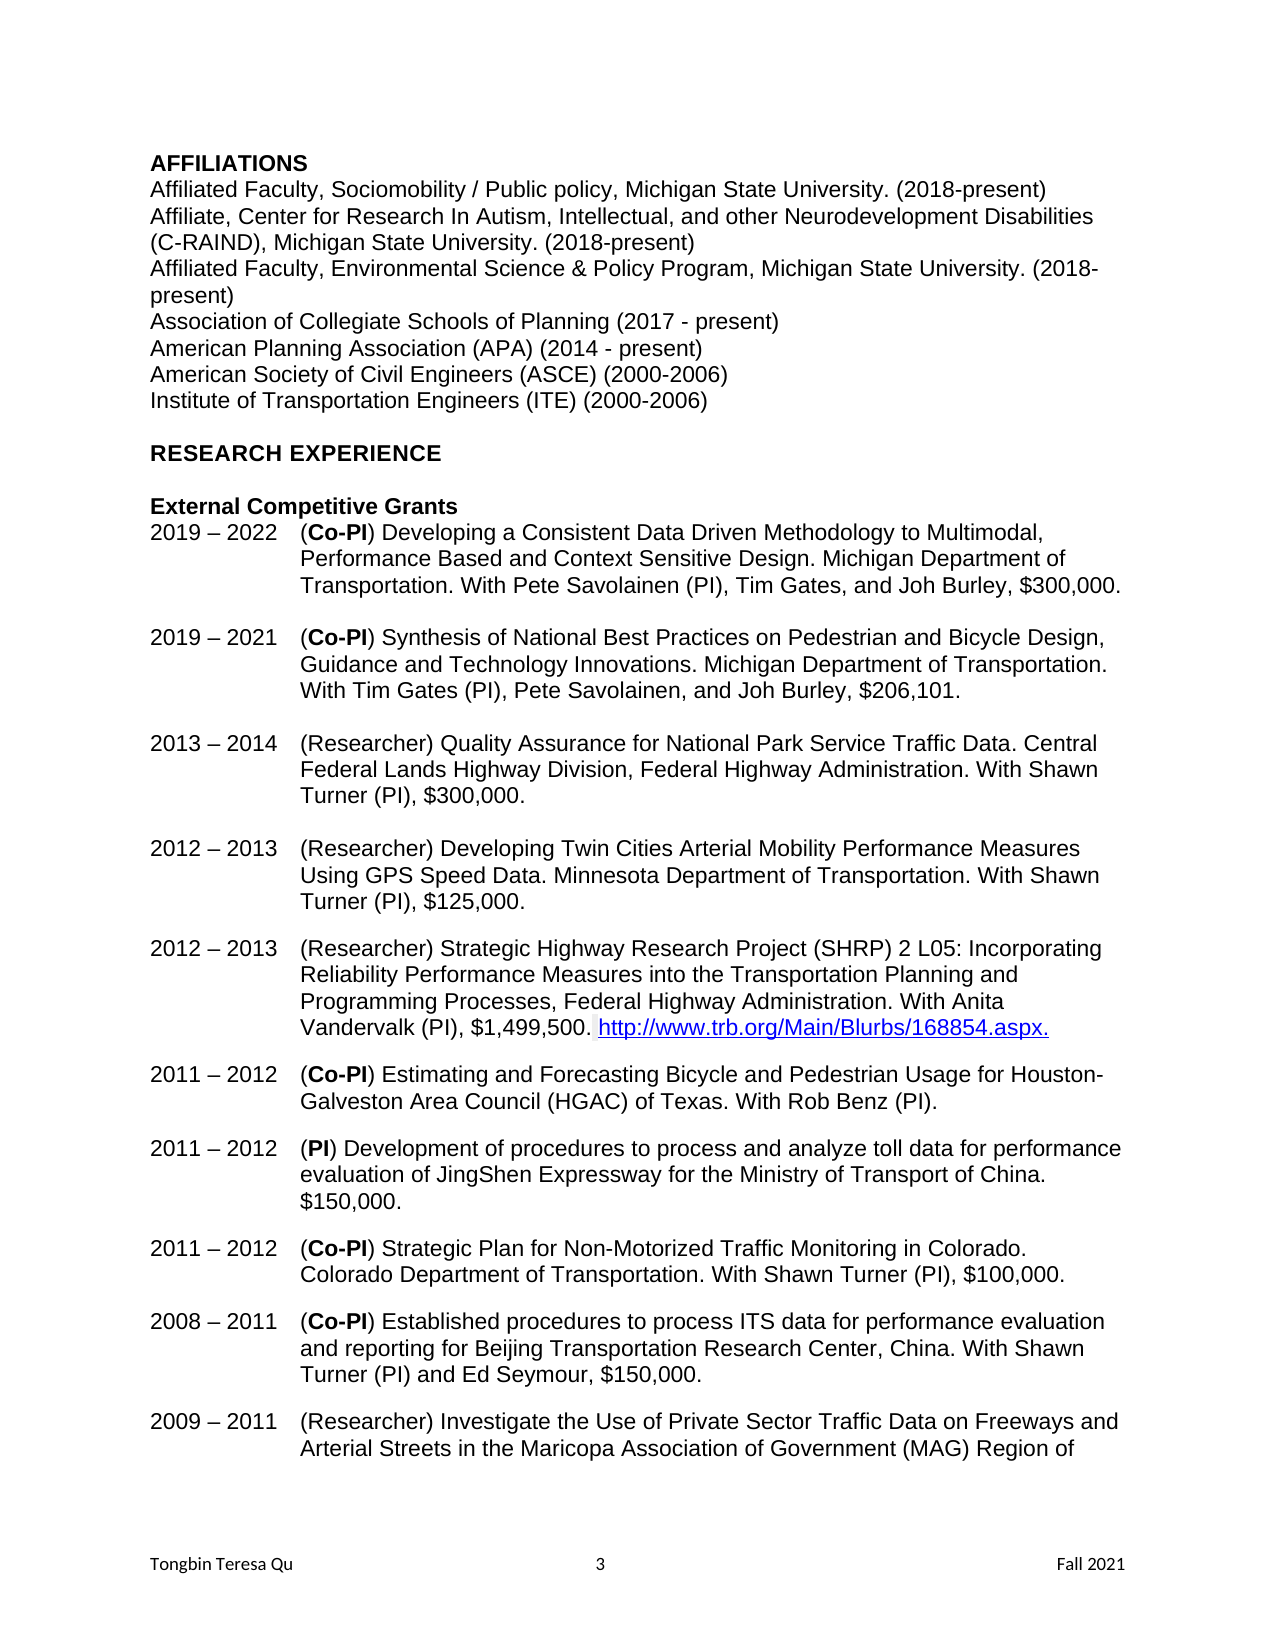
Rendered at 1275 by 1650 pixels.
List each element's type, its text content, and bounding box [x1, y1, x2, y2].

text 2008 – 2011 (Co-PI) Established procedures to process ITS data for performance evaluation and reporting for Beijing Transportation Research Center, China. With Shawn Turner (PI) and Ed Seymour, $150,000. [150, 1308, 1125, 1387]
text Association of Collegiate Schools of Planning (2017 - present) [150, 308, 1125, 334]
text 2013 – 2014 (Researcher) Quality Assurance for National Park Service Traffic Data. Central Federal Lands Highway Division, Federal Highway Administration. With Shawn Turner (PI), $300,000. [150, 730, 1125, 809]
subtitle AFFILIATIONS [150, 150, 1125, 176]
text 2012 – 2013 (Researcher) Developing Twin Cities Arterial Mobility Performance Measures Using GPS Speed Data. Minnesota Department of Transportation. With Shawn Turner (PI), $125,000. [150, 835, 1125, 914]
text 2011 – 2012 (Co-PI) Strategic Plan for Non-Motorized Traffic Monitoring in Colorado. Colorado Department of Transportation. With Shawn Turner (PI), $100,000. [150, 1235, 1125, 1287]
text 2011 – 2012 (PI) Development of procedures to process and analyze toll data for performance evaluation of JingShen Expressway for the Ministry of Transport of China. $150,000. [150, 1135, 1125, 1214]
text Research Experience [150, 440, 1125, 466]
text 2019 – 2022 (Co-PI) Developing a Consistent Data Driven Methodology to Multimodal, Performance Based and Context Sensitive Design. Michigan Department of Transportation. With Pete Savolainen (PI), Tim Gates, and Joh Burley, $300,000. [150, 519, 1125, 598]
text 2012 – 2013 (Researcher) Strategic Highway Research Project (SHRP) 2 L05: Incorporating Reliability Performance Measures into the Transportation Planning and Programming Processes, Federal Highway Administration. With Anita Vandervalk (PI), $1,499,500. http://www.trb.org/Main/Blurbs/168854.aspx. [150, 935, 1125, 1041]
text 2011 – 2012 (Co-PI) Estimating and Forecasting Bicycle and Pedestrian Usage for Houston-Galveston Area Council (HGAC) of Texas. With Rob Benz (PI). [150, 1061, 1125, 1114]
text Institute of Transportation Engineers (ITE) (2000-2006) [150, 387, 1125, 413]
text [150, 1408, 1125, 1461]
text External Competitive Grants [150, 493, 1125, 519]
text Affiliate, Center for Research In Autism, Intellectual, and other Neurodevelopment Disabilities (C-RAIND), Michigan State University. (2018-present) [150, 203, 1125, 255]
text 2019 – 2021 (Co-PI) Synthesis of National Best Practices on Pedestrian and Bicycle Design, Guidance and Technology Innovations. Michigan Department of Transportation. With Tim Gates (PI), Pete Savolainen, and Joh Burley, $206,101. [150, 624, 1125, 703]
text Affiliated Faculty, Environmental Science & Policy Program, Michigan State University. (2018-present) [150, 255, 1125, 308]
text American Planning Association (APA) (2014 - present) [150, 334, 1125, 361]
text Affiliated Faculty, Sociomobility / Public policy, Michigan State University. (2018-present) [150, 176, 1125, 203]
text American Society of Civil Engineers (ASCE) (2000-2006) [150, 361, 1125, 387]
